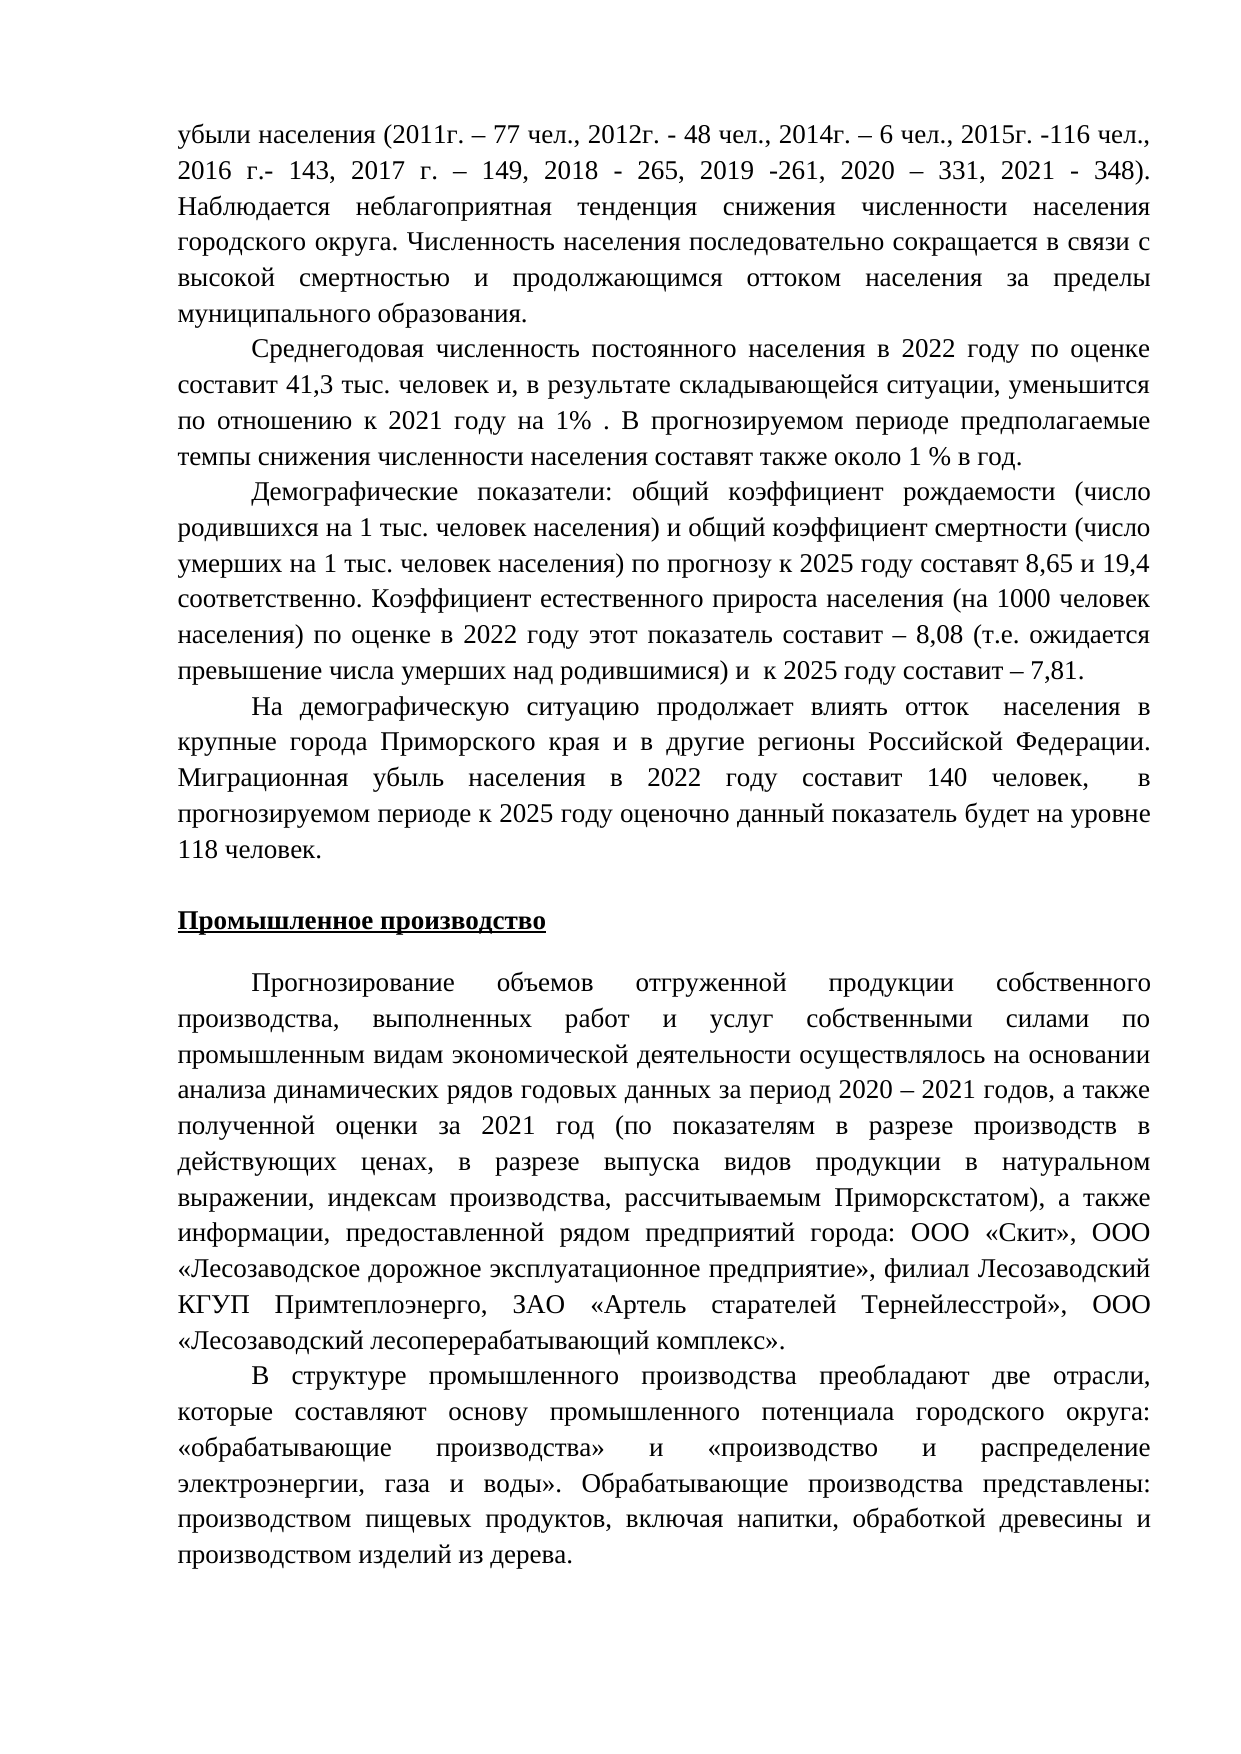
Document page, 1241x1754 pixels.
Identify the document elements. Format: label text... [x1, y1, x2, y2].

text Промышленное производство [177, 904, 1152, 935]
text В структуре промышленного производства преобладают две отрасли, которые составляют основу промышленного потенциала городского округа: «обрабатывающие производства» и «производство и распределение электроэнергии, газа и воды». Обрабатывающие производства представлены: производством пищевых продуктов, включая напитки, обработкой древесины и производством изделий из дерева. [177, 1359, 1152, 1569]
text На демографическую ситуацию продолжает влиять отток населения в крупные города Приморского края и в другие регионы Российской Федерации. Миграционная убыль населения в 2022 году составит 140 человек, в прогнозируемом периоде к 2025 году оценочно данный показатель будет на уровне 118 человек. [177, 690, 1152, 864]
text Среднегодовая численность постоянного населения в 2022 году по оценке составит 41,3 тыс. человек и, в результате складывающейся ситуации, уменьшится по отношению к 2021 году на 1% . В прогнозируемом периоде предполагаемые темпы снижения численности населения составят также около 1 % в год. [177, 332, 1152, 471]
text Прогнозирование объемов отгруженной продукции собственного производства, выполненных работ и услуг собственными силами по промышленным видам экономической деятельности осуществлялось на основании анализа динамических рядов годовых данных за период 2020 – 2021 годов, а также полученной оценки за 2021 год (по показателям в разрезе производств в действующих ценах, в разрезе выпуска видов продукции в натуральном выражении, индексам производства, рассчитываемым Приморскстатом), а также информации, предоставленной рядом предприятий города: ООО «Скит», ООО «Лесозаводское дорожное эксплуатационное предприятие», филиал Лесозаводский КГУП Примтеплоэнерго, ЗАО «Артель старателей Тернейлесстрой», ООО «Лесозаводский лесоперерабатывающий комплекс». [177, 966, 1152, 1355]
text Демографические показатели: общий коэффициент рождаемости (число родившихся на 1 тыс. человек населения) и общий коэффициент смертности (число умерших на 1 тыс. человек населения) по прогнозу к 2025 году составят 8,65 и 19,4 соответственно. Коэффициент естественного прироста населения (на 1000 человек населения) по оценке в 2022 году этот показатель составит – 8,08 (т.е. ожидается превышение числа умерших над родившимися) и к 2025 году составит – 7,81. [177, 475, 1152, 685]
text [177, 118, 1152, 328]
